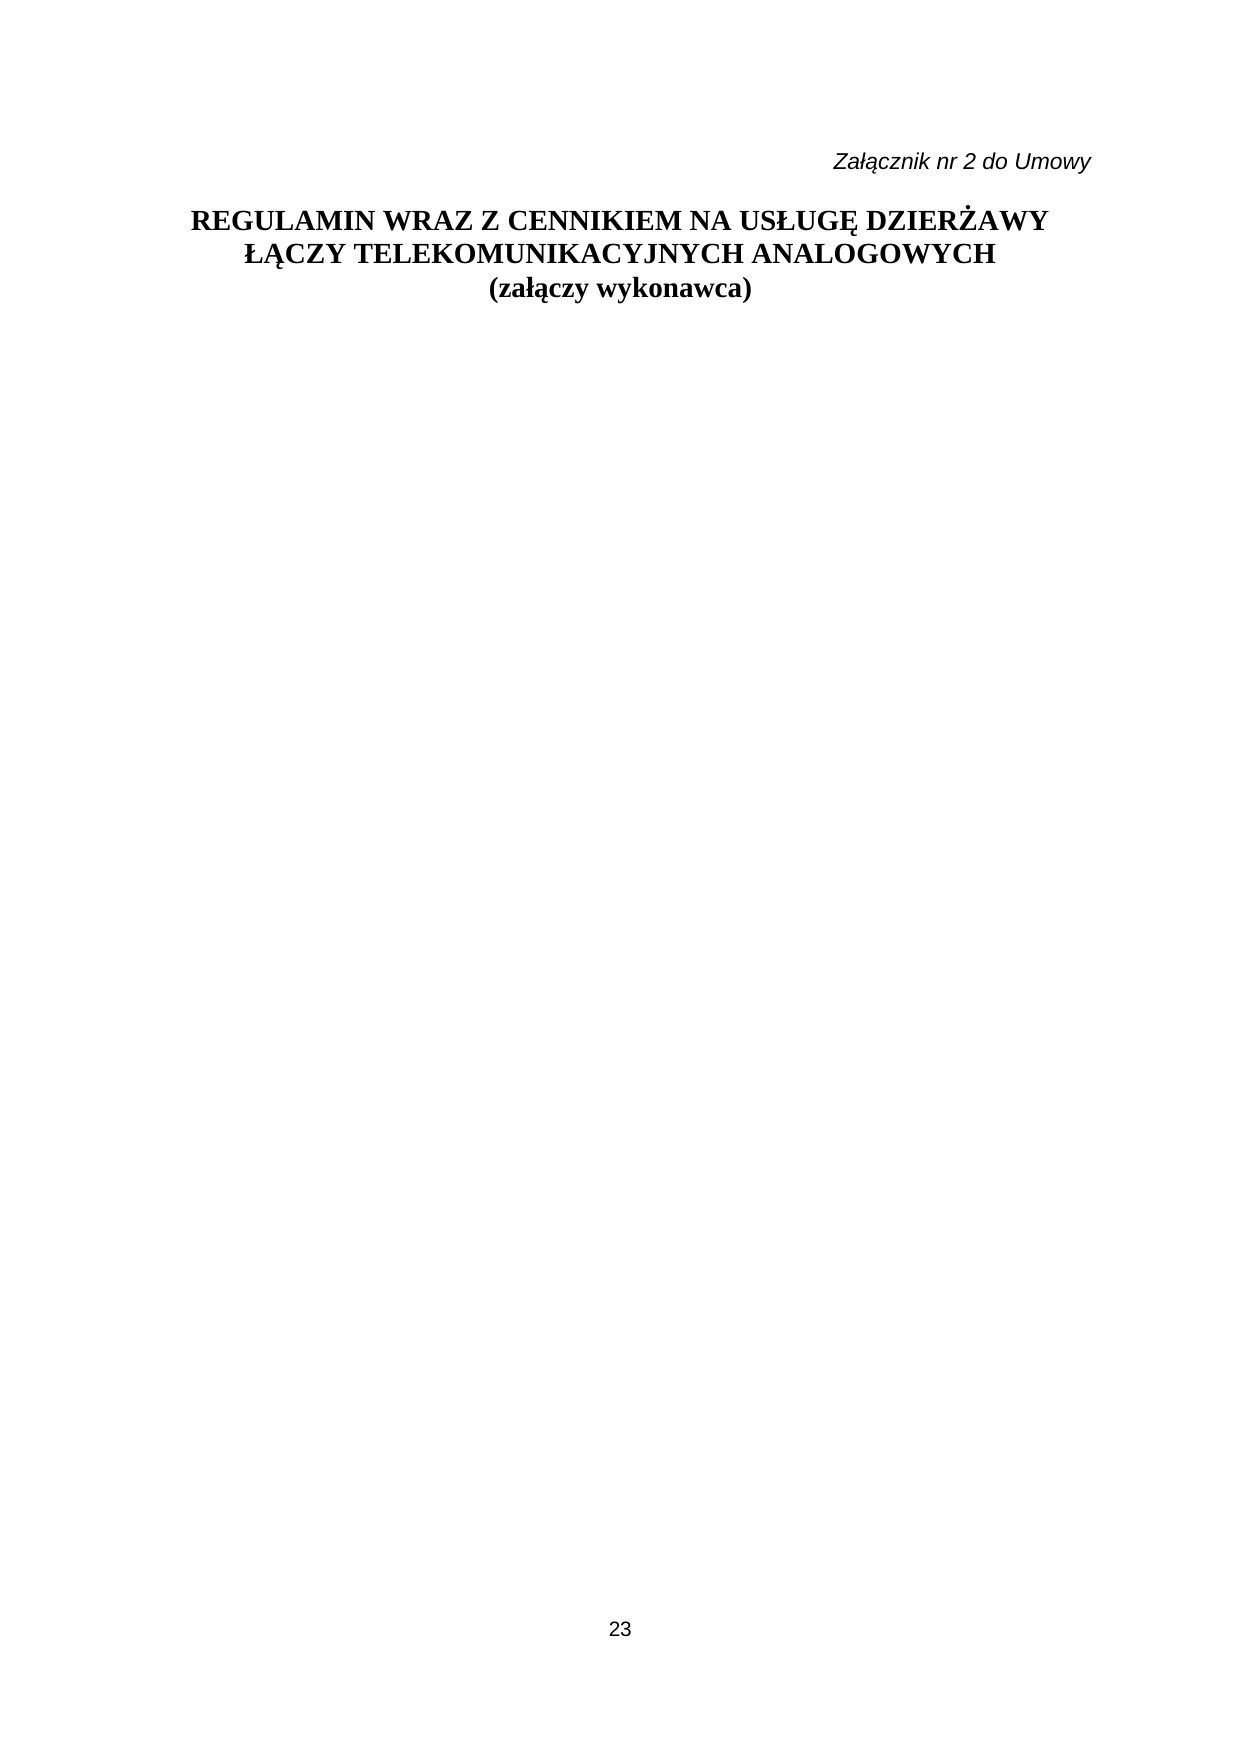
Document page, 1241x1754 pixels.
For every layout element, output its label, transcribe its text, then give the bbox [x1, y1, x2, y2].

text Załącznik nr 2 do Umowy [148, 148, 1093, 174]
text (załączy wykonawca) [148, 270, 1093, 303]
text Regulamin wraz z cennikiem na usługę dzierżawy łączy telekomunikacyjnych analogowych [148, 203, 1093, 270]
